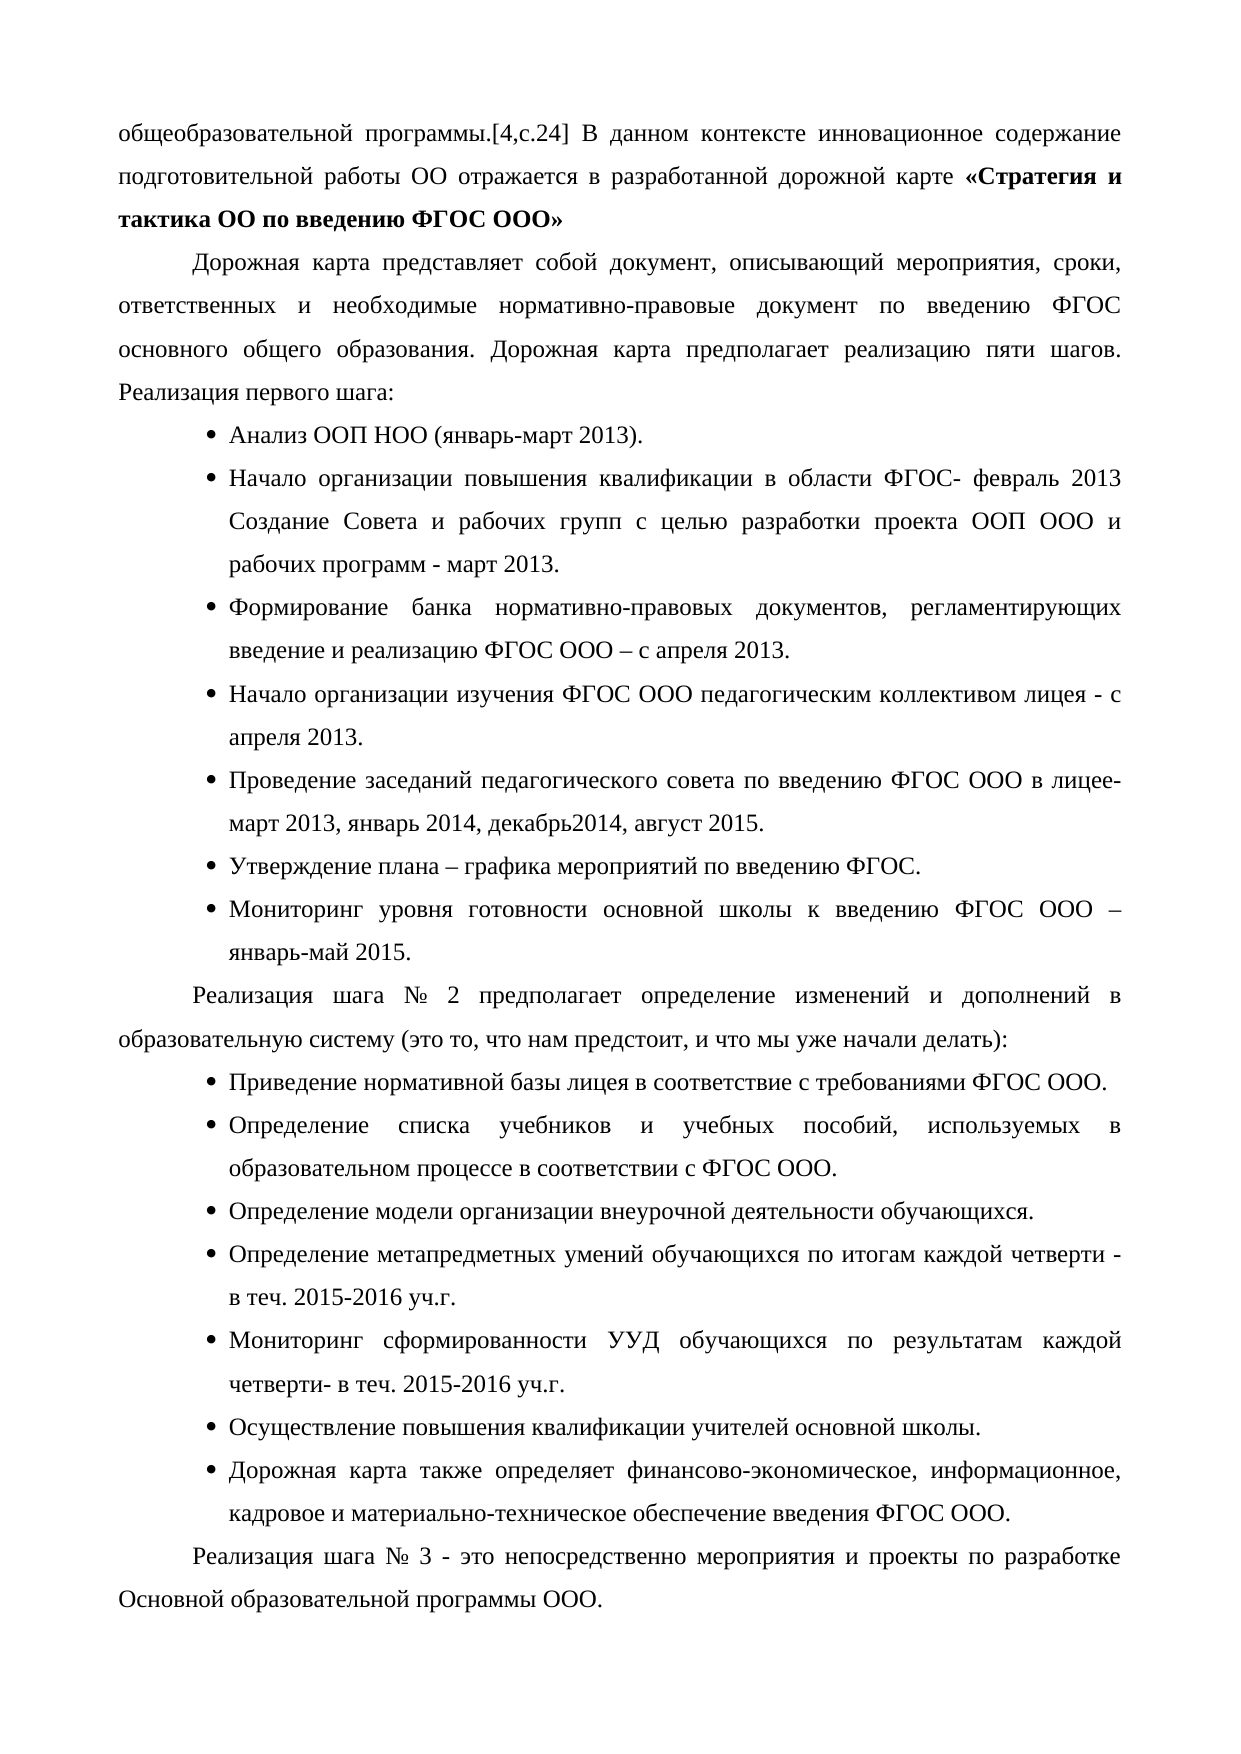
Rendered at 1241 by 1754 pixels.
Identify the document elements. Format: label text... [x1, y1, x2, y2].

list Определение модели организации внеурочной деятельности обучающихся. [207, 1196, 1122, 1225]
list Утверждение плана – графика мероприятий по введению ФГОС. [207, 851, 1122, 880]
list Дорожная карта также определяет финансово-экономическое, информационное, кадровое и материально-техническое обеспечение введения ФГОС ООО. [207, 1455, 1122, 1527]
list Определение метапредметных умений обучающихся по итогам каждой четверти - в теч. 2015-2016 уч.г. [207, 1239, 1122, 1311]
list Анализ ООП НОО (январь-март 2013). [207, 420, 1122, 449]
list Начало организации изучения ФГОС ООО педагогическим коллективом лицея - с апреля 2013. [207, 679, 1122, 751]
text Реализация шага № 3 - это непосредственно мероприятия и проекты по разработке Основной образовательной программы ООО. [118, 1541, 1122, 1613]
list Мониторинг уровня готовности основной школы к введению ФГОС ООО – январь-май 2015. [207, 894, 1122, 966]
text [118, 118, 1122, 233]
list Начало организации повышения квалификации в области ФГОС- февраль 2013 Создание Совета и рабочих групп с целью разработки проекта ООП ООО и рабочих программ - март 2013. [207, 463, 1122, 578]
text Дорожная карта представляет собой документ, описывающий мероприятия, сроки, ответственных и необходимые нормативно-правовые документ по введению ФГОС основного общего образования. Дорожная карта предполагает реализацию пяти шагов. Реализация первого шага: [118, 247, 1122, 406]
list Приведение нормативной базы лицея в соответствие с требованиями ФГОС ООО. [207, 1067, 1122, 1096]
list Определение списка учебников и учебных пособий, используемых в образовательном процессе в соответствии с ФГОС ООО. [207, 1110, 1122, 1182]
list Мониторинг сформированности УУД обучающихся по результатам каждой четверти- в теч. 2015-2016 уч.г. [207, 1326, 1122, 1397]
list Осуществление повышения квалификации учителей основной школы. [207, 1412, 1122, 1441]
list Проведение заседаний педагогического совета по введению ФГОС ООО в лицее- март 2013, январь 2014, декабрь2014, август 2015. [207, 765, 1122, 837]
text Реализация шага № 2 предполагает определение изменений и дополнений в образовательную систему (это то, что нам предстоит, и что мы уже начали делать): [118, 981, 1122, 1052]
list Формирование банка нормативно-правовых документов, регламентирующих введение и реализацию ФГОС ООО – с апреля 2013. [207, 592, 1122, 664]
